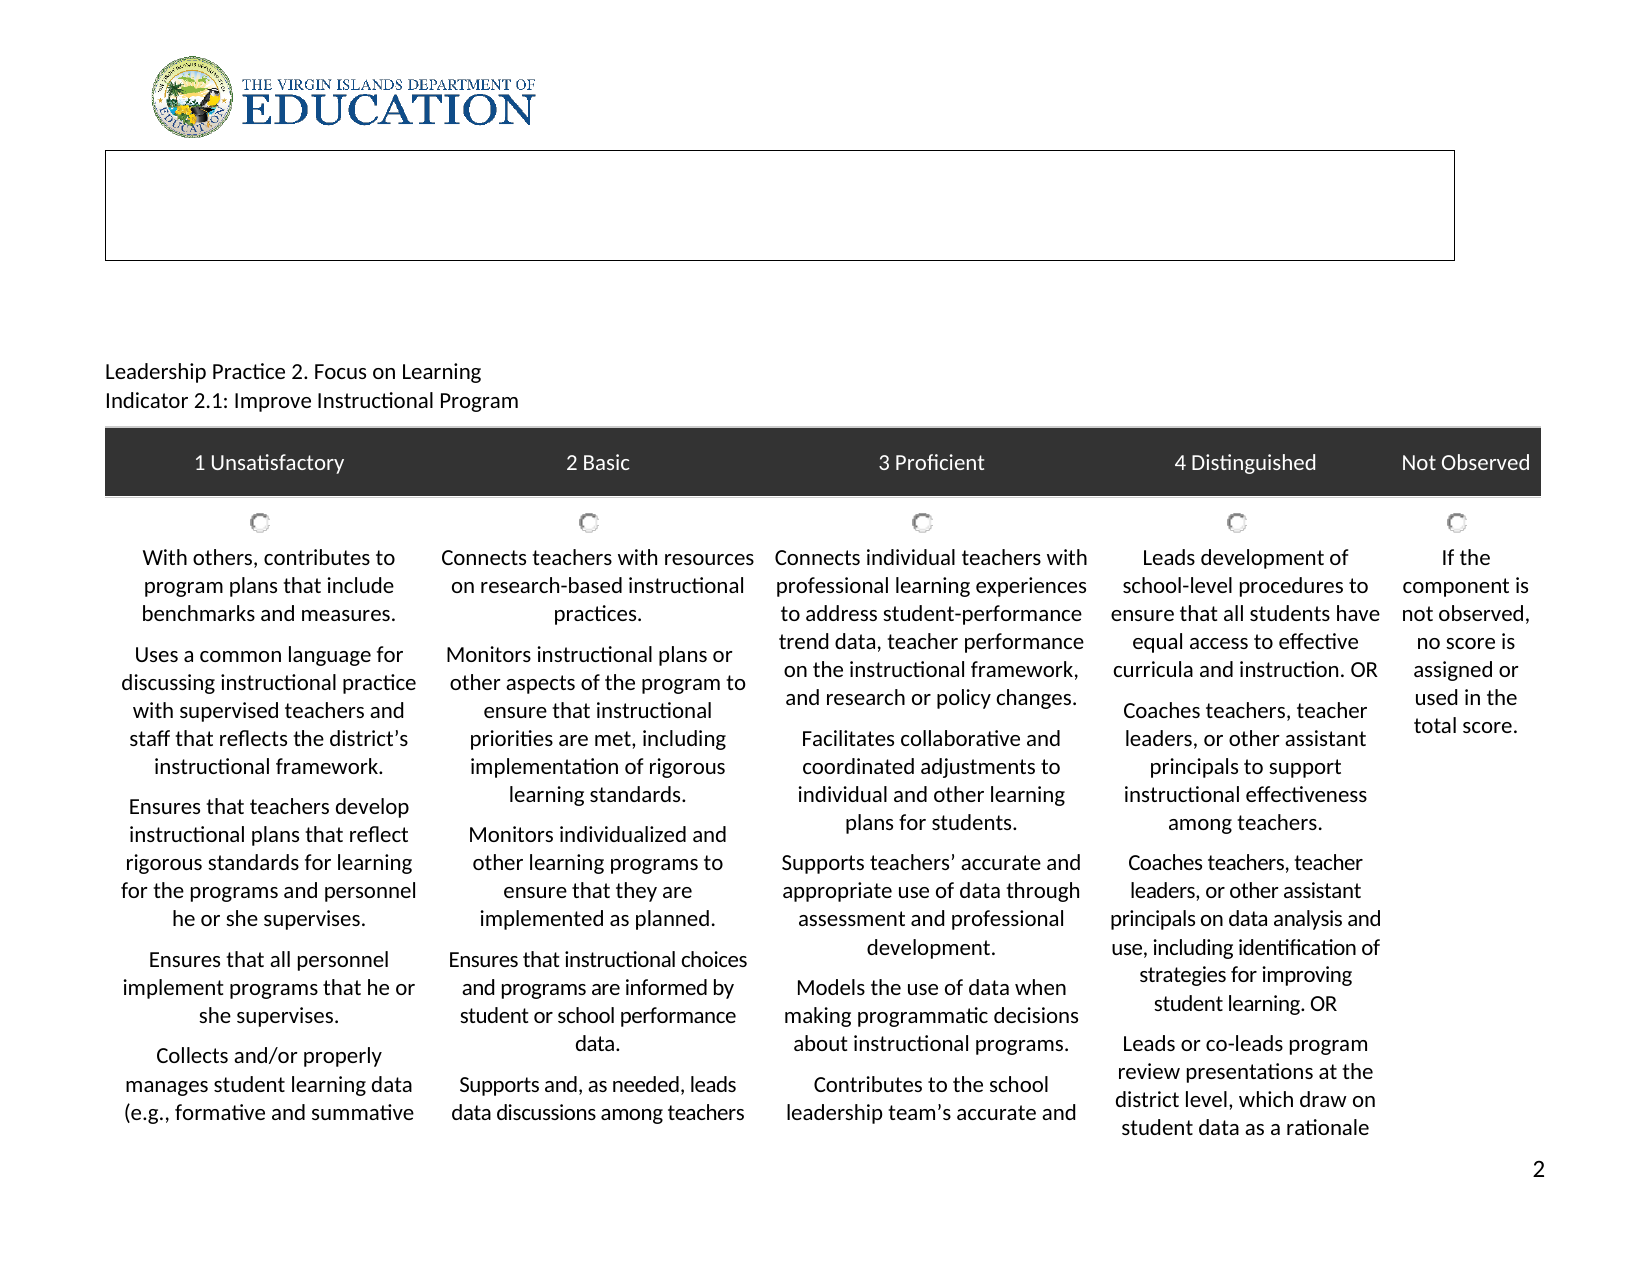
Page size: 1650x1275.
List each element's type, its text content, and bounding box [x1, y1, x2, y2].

table_header 4 Distinguished [1100, 428, 1391, 496]
table_cell If the component is not observed, no score is assigned or used in the total score. [1391, 498, 1541, 1149]
table_header Not Observed [1391, 428, 1541, 496]
table_header 2 Basic [433, 428, 763, 496]
picture [151, 56, 540, 138]
table_header [106, 151, 1454, 260]
text Indicator 2.1: Improve Instructional Program [105, 386, 1545, 414]
table_header 3 Proficient [763, 428, 1100, 496]
text Leadership Practice 2. Focus on Learning [105, 358, 1545, 386]
table_header 1 Unsatisfactory [105, 428, 433, 496]
